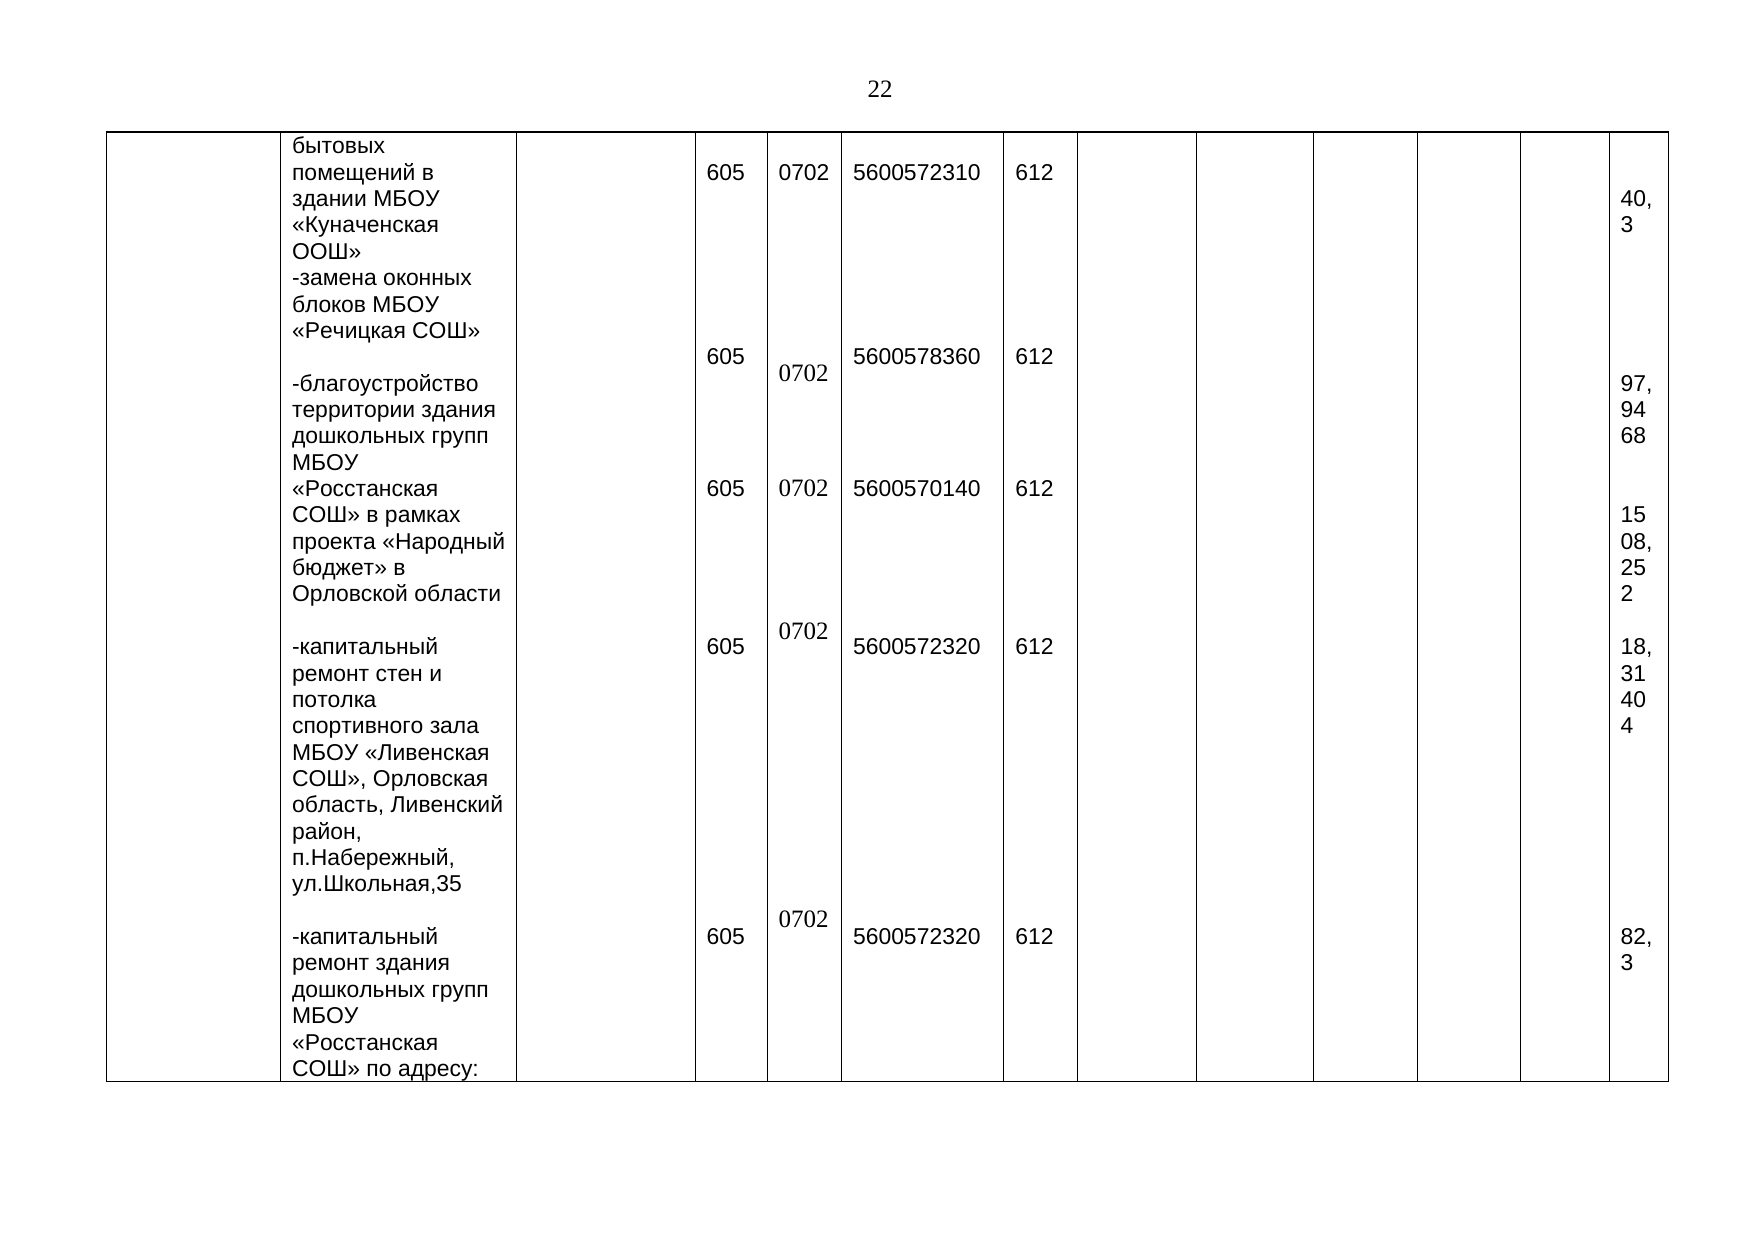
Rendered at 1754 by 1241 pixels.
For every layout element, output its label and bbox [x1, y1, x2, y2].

table_cell [1418, 133, 1520, 1081]
